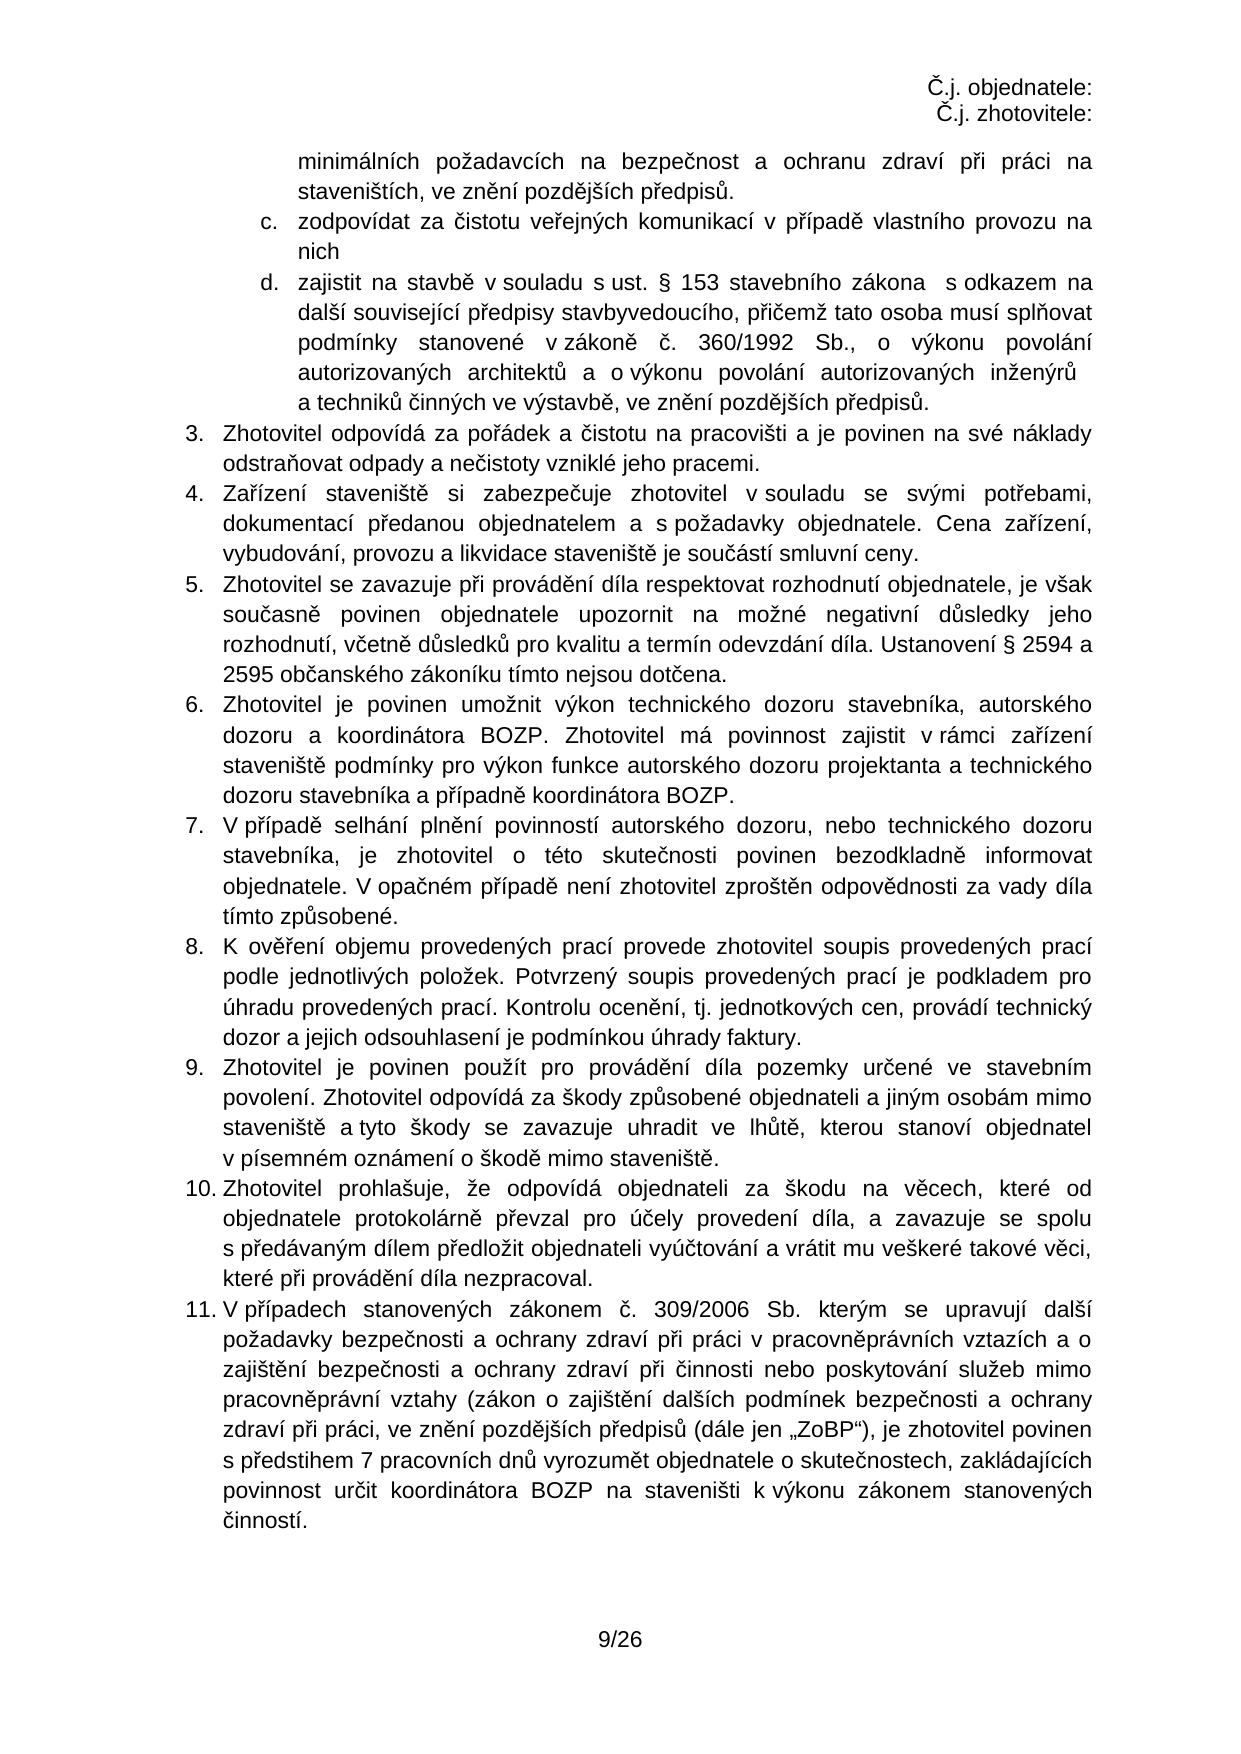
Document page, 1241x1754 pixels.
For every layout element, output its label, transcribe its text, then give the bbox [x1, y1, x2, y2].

list Zhotovitel prohlašuje, že odpovídá objednateli za škodu na věcech, které od objednatele protokolárně převzal pro účely provedení díla, a zavazuje se spolu s předávaným dílem předložit objednateli vyúčtování a vrátit mu veškeré takové věci, které při provádění díla nezpracoval. [185, 1175, 1093, 1292]
list Zhotovitel je povinen umožnit výkon technického dozoru stavebníka, autorského dozoru a koordinátora BOZP. Zhotovitel má povinnost zajistit v rámci zařízení staveniště podmínky pro výkon funkce autorského dozoru projektanta a technického dozoru stavebníka a případně koordinátora BOZP. [185, 691, 1093, 808]
list V případech stanovených zákonem č. 309/2006 Sb. kterým se upravují další požadavky bezpečnosti a ochrany zdraví při práci v pracovněprávních vztazích a o zajištění bezpečnosti a ochrany zdraví při činnosti nebo poskytování služeb mimo pracovněprávní vztahy (zákon o zajištění dalších podmínek bezpečnosti a ochrany zdraví při práci, ve znění pozdějších předpisů (dále jen „ZoBP“), je zhotovitel povinen s předstihem 7 pracovních dnů vyrozumět objednatele o skutečnostech, zakládajících povinnost určit koordinátora BOZP na staveništi k výkonu zákonem stanovených činností. [185, 1296, 1093, 1533]
list V případě selhání plnění povinností autorského dozoru, nebo technického dozoru stavebníka, je zhotovitel o této skutečnosti povinen bezodkladně informovat objednatele. V opačném případě není zhotovitel zproštěn odpovědnosti za vady díla tímto způsobené. [185, 812, 1093, 929]
list Zhotovitel se zavazuje při provádění díla respektovat rozhodnutí objednatele, je však současně povinen objednatele upozornit na možné negativní důsledky jeho rozhodnutí, včetně důsledků pro kvalitu a termín odevzdání díla. Ustanovení § 2594 a 2595 občanského zákoníku tímto nejsou dotčena. [185, 571, 1093, 687]
list zajistit na stavbě v souladu s ust. § 153 stavebního zákona s odkazem na další související předpisy stavbyvedoucího, přičemž tato osoba musí splňovat podmínky stanovené v zákoně č. 360/1992 Sb., o výkonu povolání autorizovaných architektů a o výkonu povolání autorizovaných inženýrů a techniků činných ve výstavbě, ve znění pozdějších předpisů. [260, 268, 1093, 416]
list Zhotovitel odpovídá za pořádek a čistotu na pracovišti a je povinen na své náklady odstraňovat odpady a nečistoty vzniklé jeho pracemi. [185, 419, 1093, 476]
list K ověření objemu provedených prací provede zhotovitel soupis provedených prací podle jednotlivých položek. Potvrzený soupis provedených prací je podkladem pro úhradu provedených prací. Kontrolu ocenění, tj. jednotkových cen, provádí technický dozor a jejich odsouhlasení je podmínkou úhrady faktury. [185, 933, 1093, 1050]
list zodpovídat za čistotu veřejných komunikací v případě vlastního provozu na nich [260, 208, 1093, 264]
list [260, 148, 1093, 204]
list Zhotovitel je povinen použít pro provádění díla pozemky určené ve stavebním povolení. Zhotovitel odpovídá za škody způsobené objednateli a jiným osobám mimo staveniště a tyto škody se zavazuje uhradit ve lhůtě, kterou stanoví objednatel v písemném oznámení o škodě mimo staveniště. [185, 1054, 1093, 1171]
list Zařízení staveniště si zabezpečuje zhotovitel v souladu se svými potřebami, dokumentací předanou objednatelem a s požadavky objednatele. Cena zařízení, vybudování, provozu a likvidace staveniště je součástí smluvní ceny. [185, 480, 1093, 567]
